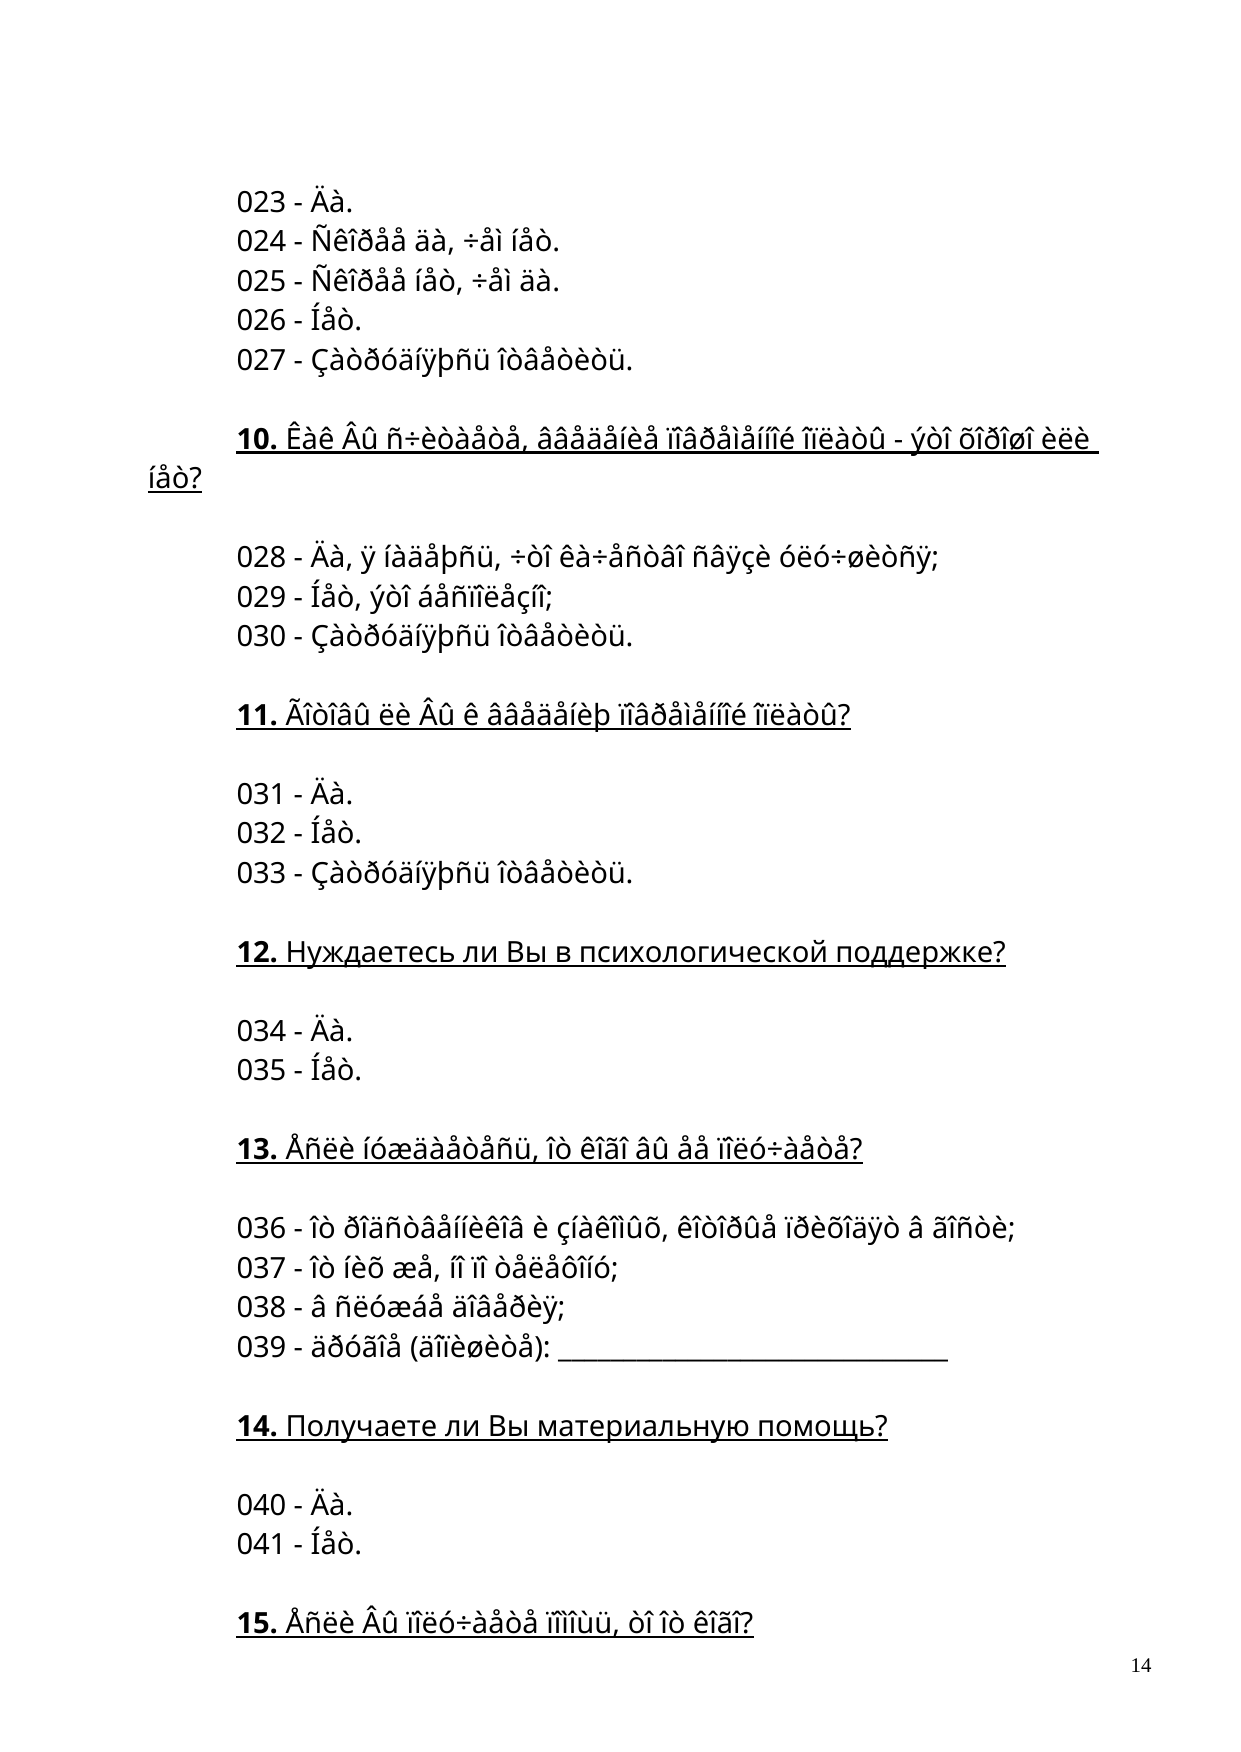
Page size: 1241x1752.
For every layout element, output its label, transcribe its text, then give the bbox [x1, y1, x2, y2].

text 023 - Äà. [148, 181, 1152, 221]
text 035 - Íåò. [148, 1050, 1152, 1089]
text 034 - Äà. [148, 1010, 1152, 1050]
text 13. Åñëè íóæäàåòåñü, îò êîãî âû åå ïîëó÷àåòå? [148, 1129, 1152, 1168]
text 025 - Ñêîðåå íåò, ÷åì äà. [148, 260, 1152, 300]
text 036 - îò ðîäñòâåííèêîâ è çíàêîìûõ, êîòîðûå ïðèõîäÿò â ãîñòè; [148, 1208, 1152, 1247]
text 029 - Íåò, ýòî áåñïîëåçíî; [148, 576, 1152, 616]
text 041 - Íåò. [148, 1523, 1152, 1563]
text 030 - Çàòðóäíÿþñü îòâåòèòü. [148, 616, 1152, 655]
text 11. Ãîòîâû ëè Âû ê ââåäåíèþ ïîâðåìåííîé îïëàòû? [148, 694, 1152, 734]
text 12. Нуждаетесь ли Вы в психологической поддержке? [148, 931, 1152, 971]
text 14. Получаете ли Вы материальную помощь? [148, 1405, 1152, 1444]
text 032 - Íåò. [148, 813, 1152, 852]
text 027 - Çàòðóäíÿþñü îòâåòèòü. [148, 339, 1152, 379]
text 028 - Äà, ÿ íàäåþñü, ÷òî êà÷åñòâî ñâÿçè óëó÷øèòñÿ; [148, 537, 1152, 576]
text 10. Êàê Âû ñ÷èòàåòå, ââåäåíèå ïîâðåìåííîé îïëàòû - ýòî õîðîøî èëè íåò? [148, 418, 1152, 497]
text 15. Åñëè Âû ïîëó÷àåòå ïîìîùü, òî îò êîãî? [148, 1602, 1152, 1642]
text 026 - Íåò. [148, 300, 1152, 339]
text 037 - îò íèõ æå, íî ïî òåëåôîíó; [148, 1247, 1152, 1287]
text 038 - â ñëóæáå äîâåðèÿ; [148, 1287, 1152, 1326]
text 039 - äðóãîå (äîïèøèòå): ______________________________ [148, 1326, 1152, 1366]
text 031 - Äà. [148, 773, 1152, 813]
text 040 - Äà. [148, 1484, 1152, 1523]
text 024 - Ñêîðåå äà, ÷åì íåò. [148, 221, 1152, 260]
text 033 - Çàòðóäíÿþñü îòâåòèòü. [148, 852, 1152, 892]
